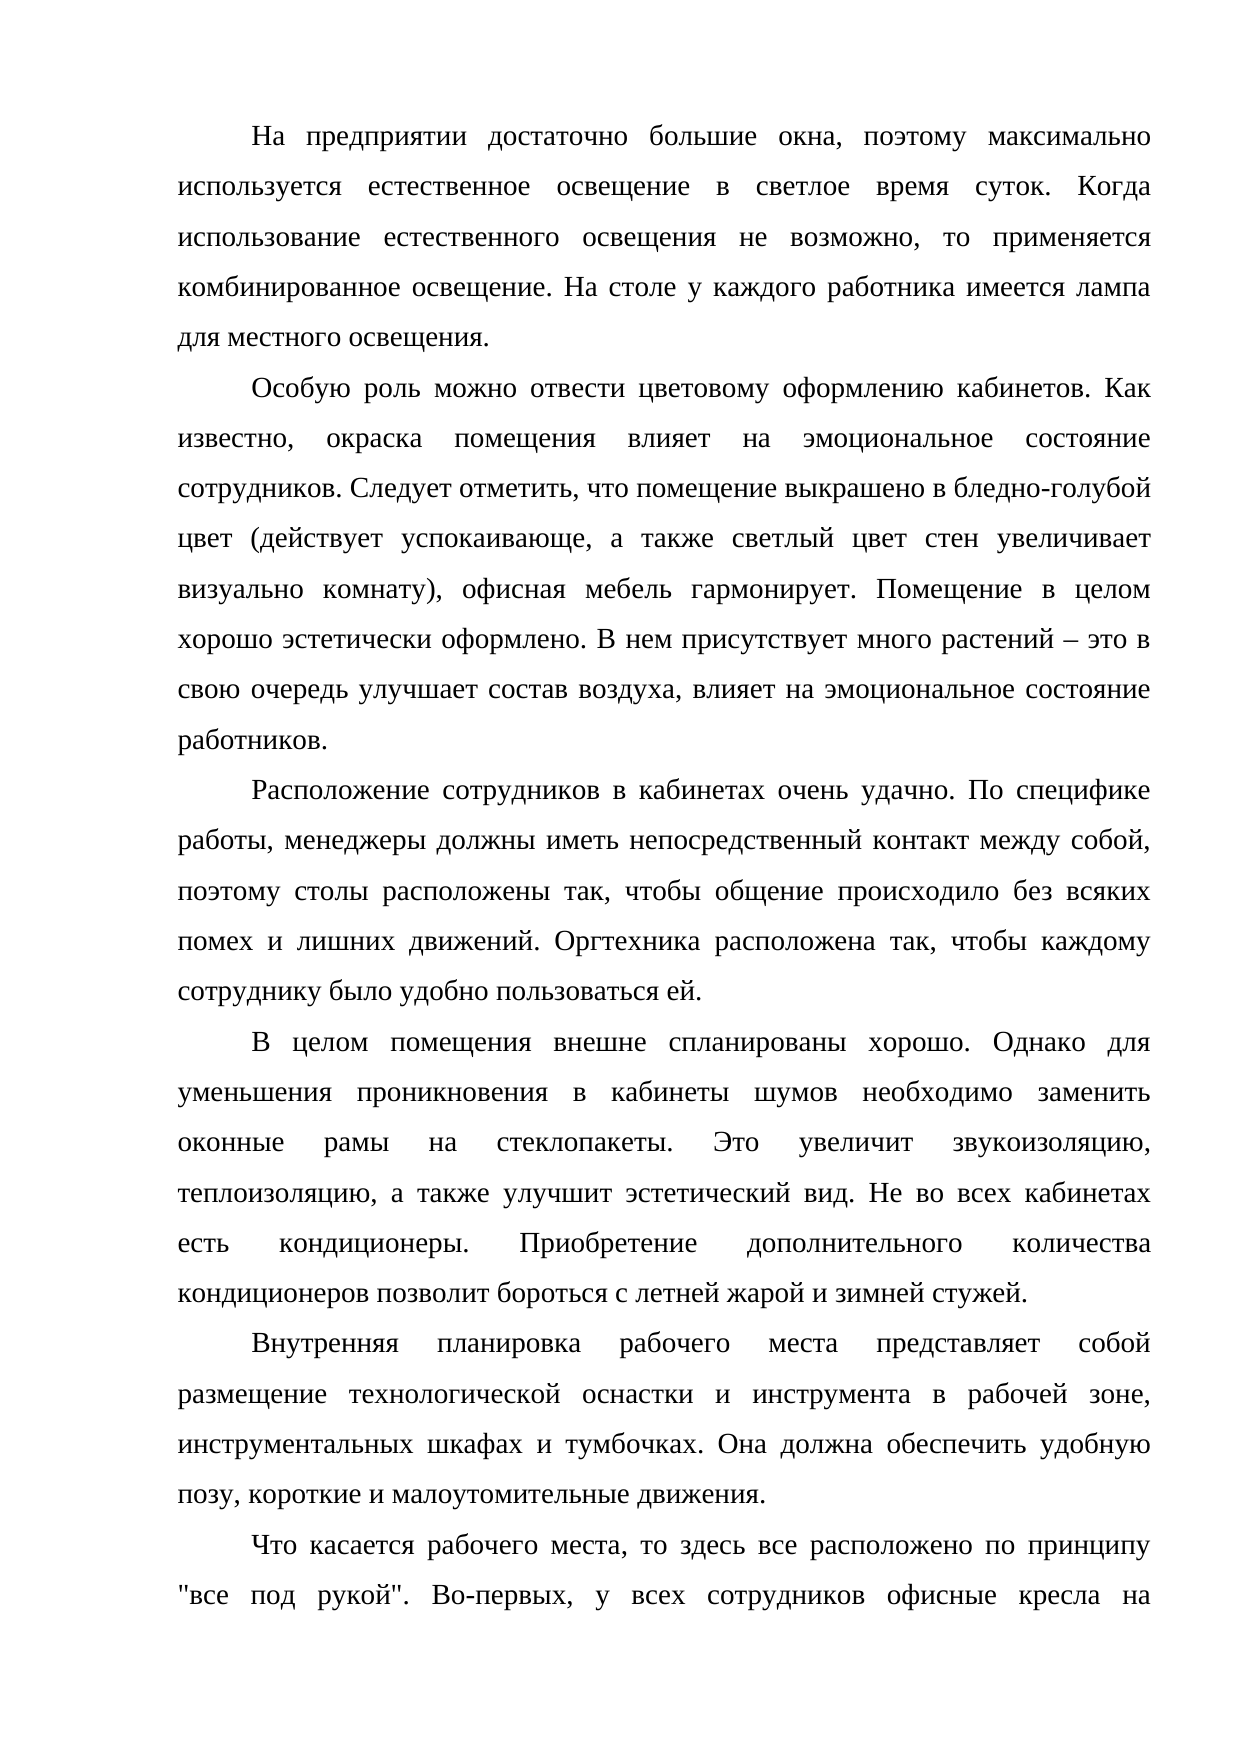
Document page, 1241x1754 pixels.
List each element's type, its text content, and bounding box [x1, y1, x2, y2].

text На предприятии достаточно большие окна, поэтому максимально используется естественное освещение в светлое время суток. Когда использование естественного освещения не возможно, то применяется комбинированное освещение. На столе у каждого работника имеется лампа для местного освещения. [177, 118, 1152, 353]
text В целом помещения внешне спланированы хорошо. Однако для уменьшения проникновения в кабинеты шумов необходимо заменить оконные рамы на стеклопакеты. Это увеличит звукоизоляцию, теплоизоляцию, а также улучшит эстетический вид. Не во всех кабинетах есть кондиционеры. Приобретение дополнительного количества кондиционеров позволит бороться с летней жарой и зимней стужей. [177, 1024, 1152, 1309]
text Расположение сотрудников в кабинетах очень удачно. По специфике работы, менеджеры должны иметь непосредственный контакт между собой, поэтому столы расположены так, чтобы общение происходило без всяких помех и лишних движений. Оргтехника расположена так, чтобы каждому сотруднику было удобно пользоваться ей. [177, 772, 1152, 1007]
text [177, 1527, 1152, 1611]
text Особую роль можно отвести цветовому оформлению кабинетов. Как известно, окраска помещения влияет на эмоциональное состояние сотрудников. Следует отметить, что помещение выкрашено в бледно-голубой цвет (действует успокаивающе, а также светлый цвет стен увеличивает визуально комнату), офисная мебель гармонирует. Помещение в целом хорошо эстетически оформлено. В нем присутствует много растений – это в свою очередь улучшает состав воздуха, влияет на эмоциональное состояние работников. [177, 370, 1152, 755]
text Внутренняя планировка рабочего места представляет собой размещение технологической оснастки и инструмента в рабочей зоне, инструментальных шкафах и тумбочках. Она должна обеспечить удобную позу, короткие и малоутомительные движения. [177, 1326, 1152, 1510]
